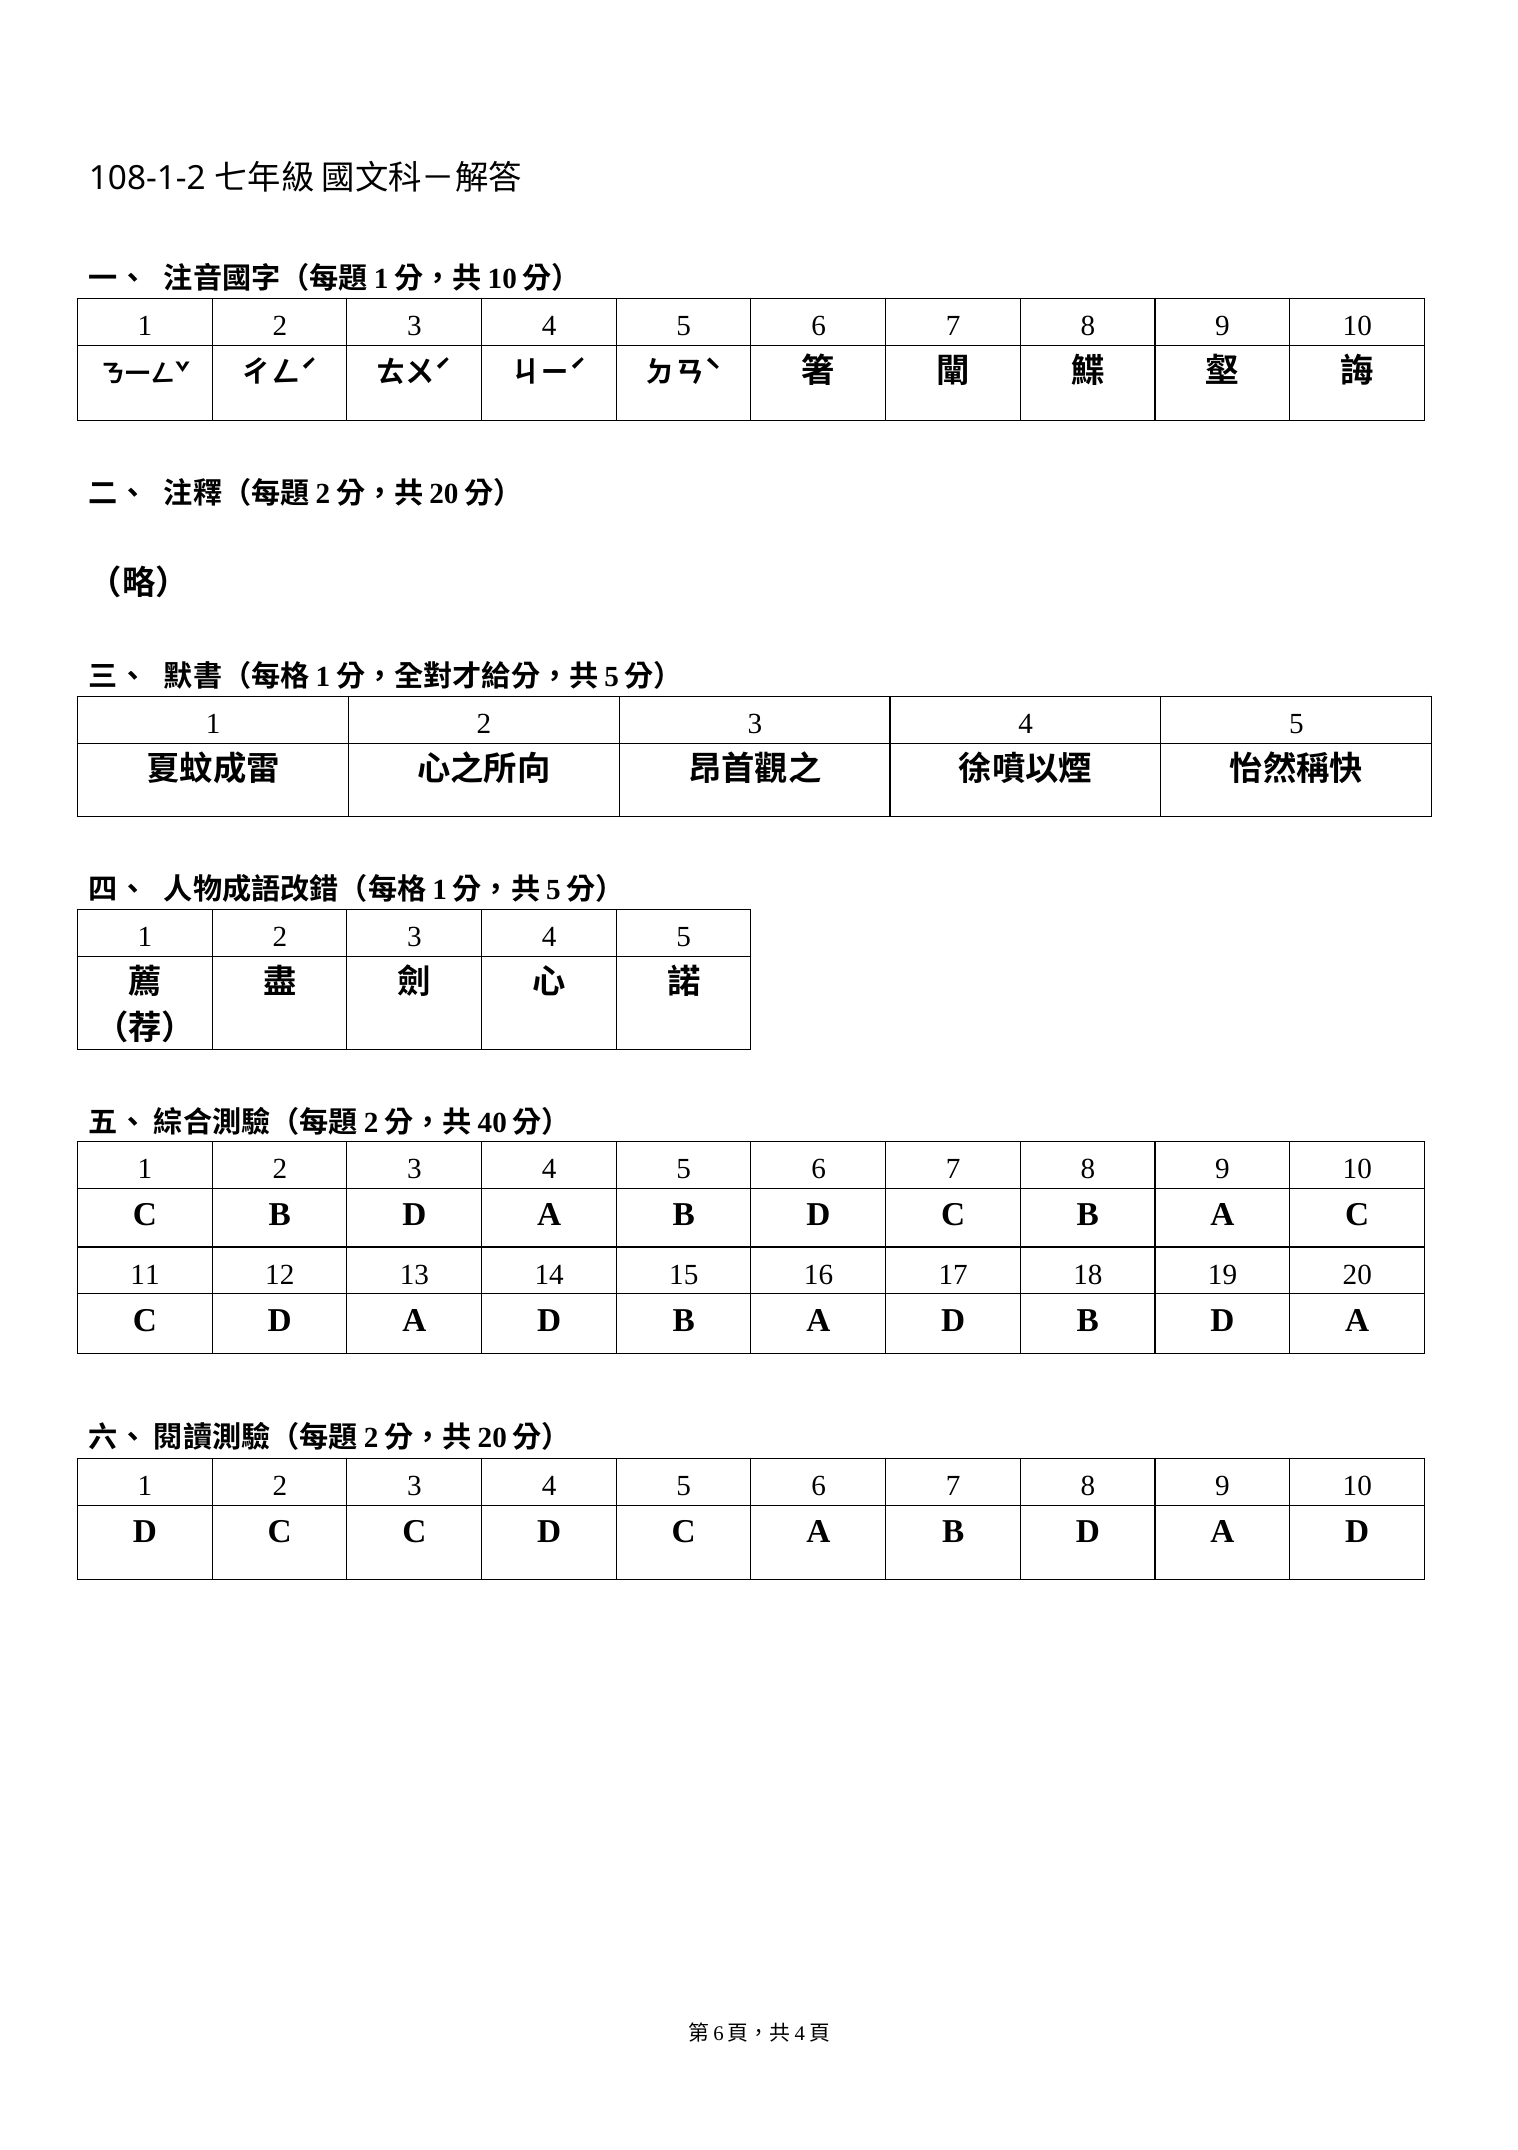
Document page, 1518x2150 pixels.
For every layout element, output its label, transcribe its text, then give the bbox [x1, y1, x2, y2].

table_cell 14 [482, 1248, 616, 1293]
table_cell 12 [213, 1248, 346, 1293]
table_header 1 [78, 1459, 212, 1504]
table_header 5 [617, 910, 750, 956]
table_cell 徐噴以煙 [891, 744, 1160, 816]
table_cell 20 [1290, 1248, 1424, 1293]
table_header 7 [886, 1142, 1020, 1188]
table_cell A [1156, 1189, 1289, 1246]
table_cell 19 [1156, 1248, 1289, 1293]
table_cell A [751, 1294, 885, 1352]
table_cell B [1021, 1189, 1154, 1246]
table_header 5 [617, 299, 750, 345]
table_cell 壑 [1156, 346, 1289, 419]
table_cell 箸 [751, 346, 885, 419]
text 六、 閱讀測驗（每題2分，共20分） [89, 1406, 1429, 1458]
table_header 4 [482, 299, 616, 345]
table_header 3 [620, 697, 889, 742]
table_cell B [617, 1294, 750, 1352]
table_cell C [617, 1506, 750, 1579]
table_cell B [886, 1506, 1020, 1579]
table_cell 17 [886, 1248, 1020, 1293]
table_header 4 [482, 1142, 616, 1188]
table_header 6 [751, 1459, 885, 1504]
table_header 9 [1156, 1459, 1289, 1504]
table_cell B [213, 1189, 346, 1246]
table_header 5 [617, 1459, 750, 1504]
table_cell D [482, 1294, 616, 1352]
table_header 7 [886, 1459, 1020, 1504]
table_header 2 [213, 1459, 346, 1504]
table_cell D [751, 1189, 885, 1246]
table_cell ㄋ一ㄥˇ [78, 346, 212, 419]
list 注釋（每題2分，共20分） [89, 466, 1429, 512]
table_cell 18 [1021, 1248, 1154, 1293]
table_header 5 [1161, 697, 1431, 742]
table_cell 昂首觀之 [620, 744, 889, 816]
table_header 6 [751, 299, 885, 345]
table_header 4 [482, 910, 616, 956]
table_cell 薦（荐） [78, 957, 212, 1048]
table_cell A [1290, 1294, 1424, 1352]
table_cell D [886, 1294, 1020, 1352]
table_cell B [1021, 1294, 1154, 1352]
table_header 3 [347, 1142, 481, 1188]
table_cell C [213, 1506, 346, 1579]
table_cell 11 [78, 1248, 212, 1293]
table_header 1 [78, 910, 212, 956]
text （略） [89, 558, 1429, 604]
table_header 2 [213, 910, 346, 956]
table_cell ㄔㄥˊ [213, 346, 346, 419]
table_cell 闡 [886, 346, 1020, 419]
table_header 8 [1021, 299, 1154, 345]
table_header 9 [1156, 299, 1289, 345]
table_header 3 [347, 1459, 481, 1504]
list 注音國字（每題1分，共10分） [89, 252, 1429, 298]
table_cell A [482, 1189, 616, 1246]
table_cell 誨 [1290, 346, 1424, 419]
table_header 10 [1290, 299, 1424, 345]
table_header 10 [1290, 1142, 1424, 1188]
table_cell C [1290, 1189, 1424, 1246]
table_cell 諾 [617, 957, 750, 1048]
table_cell D [213, 1294, 346, 1352]
table_cell 夏蚊成雷 [78, 744, 348, 816]
table_header 2 [213, 1142, 346, 1188]
text 五、 綜合測驗（每題2分，共40分） [89, 1095, 1429, 1141]
table_header 1 [78, 697, 348, 742]
table_cell C [886, 1189, 1020, 1246]
table_cell A [1156, 1506, 1289, 1579]
table_cell D [1021, 1506, 1154, 1579]
table_cell ㄉㄢˋ [617, 346, 750, 419]
list 人物成語改錯（每格1分，共5分） [89, 863, 1429, 909]
table_cell C [78, 1294, 212, 1352]
table_cell D [78, 1506, 212, 1579]
table_cell 鰈 [1021, 346, 1154, 419]
table_cell D [482, 1506, 616, 1579]
table_cell A [347, 1294, 481, 1352]
table_cell 怡然稱快 [1161, 744, 1431, 816]
table_cell C [347, 1506, 481, 1579]
table_header 4 [482, 1459, 616, 1504]
table_cell 13 [347, 1248, 481, 1293]
table_header 1 [78, 299, 212, 345]
table_header 5 [617, 1142, 750, 1188]
table_cell C [78, 1189, 212, 1246]
table_header 2 [213, 299, 346, 345]
table_cell D [347, 1189, 481, 1246]
table_header 8 [1021, 1459, 1154, 1504]
table_cell ㄐㄧˊ [482, 346, 616, 419]
table_header 9 [1156, 1142, 1289, 1188]
table_header 6 [751, 1142, 885, 1188]
table_cell 16 [751, 1248, 885, 1293]
table_header 3 [347, 910, 481, 956]
table_cell 盡 [213, 957, 346, 1048]
table_header 2 [349, 697, 619, 742]
table_cell ㄊㄨˊ [347, 346, 481, 419]
table_header 4 [891, 697, 1160, 742]
table_cell 劍 [347, 957, 481, 1048]
table_cell B [617, 1189, 750, 1246]
table_cell 15 [617, 1248, 750, 1293]
table_cell 心之所向 [349, 744, 619, 816]
table_header 10 [1290, 1459, 1424, 1504]
table_header 1 [78, 1142, 212, 1188]
text 108-1-2 七年級 國文科－解答 [89, 148, 1429, 200]
table_header 3 [347, 299, 481, 345]
table_cell D [1156, 1294, 1289, 1352]
table_header 8 [1021, 1142, 1154, 1188]
list 默書（每格1分，全對才給分，共5分） [89, 650, 1429, 696]
table_cell 心 [482, 957, 616, 1048]
table_cell A [751, 1506, 885, 1579]
table_header 7 [886, 299, 1020, 345]
table_cell D [1290, 1506, 1424, 1579]
